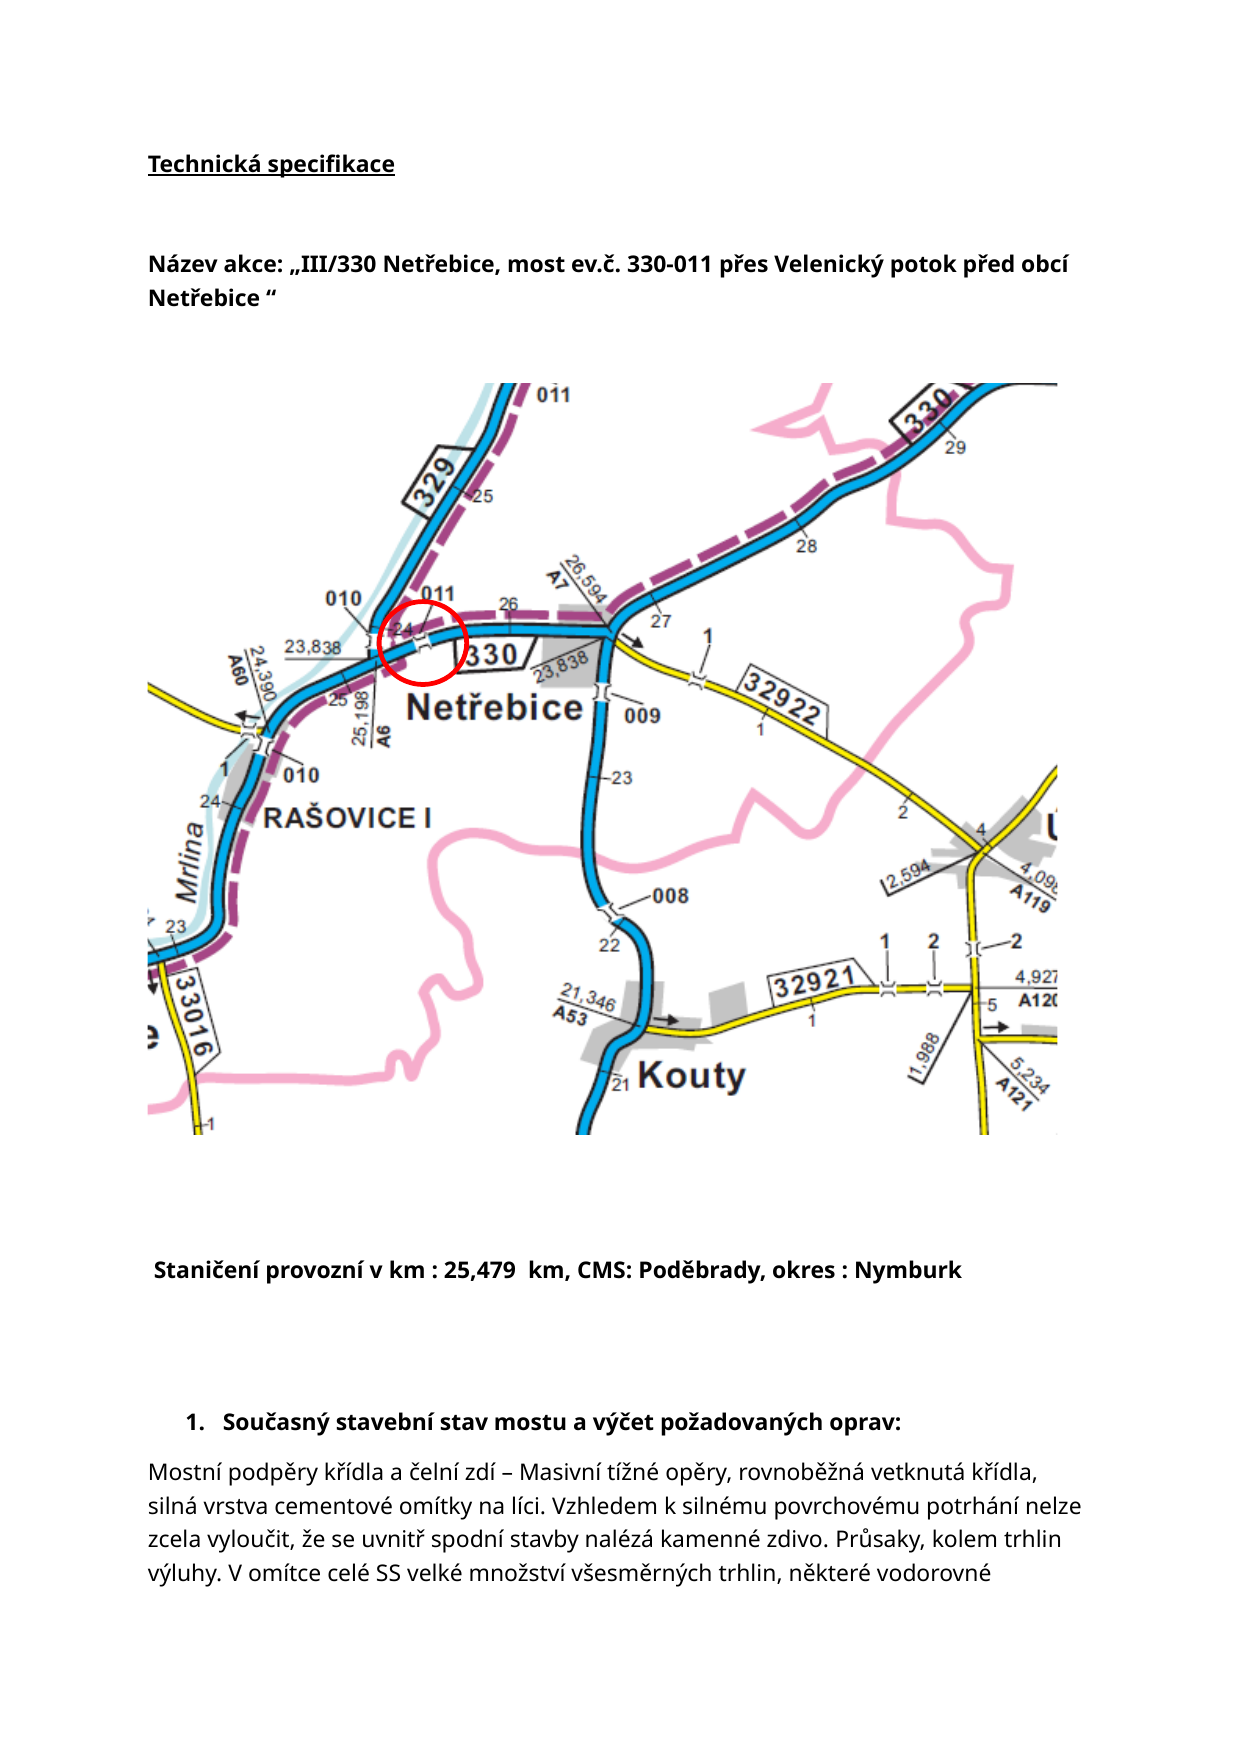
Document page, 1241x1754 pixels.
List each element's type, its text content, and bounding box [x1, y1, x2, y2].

text Technická specifikace [148, 148, 1093, 179]
picture [382, 604, 464, 682]
picture [147, 383, 1058, 1135]
text Staničení provozní v km : 25,479 km, CMS: Poděbrady, okres : Nymburk [148, 1254, 1093, 1286]
text Název akce: „III/330 Netřebice, most ev.č. 330-011 přes Velenický potok před obcí Netřebice “ [148, 248, 1093, 313]
picture [386, 383, 983, 628]
list Současný stavební stav mostu a výčet požadovaných oprav: [185, 1406, 1093, 1437]
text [148, 1456, 1093, 1588]
